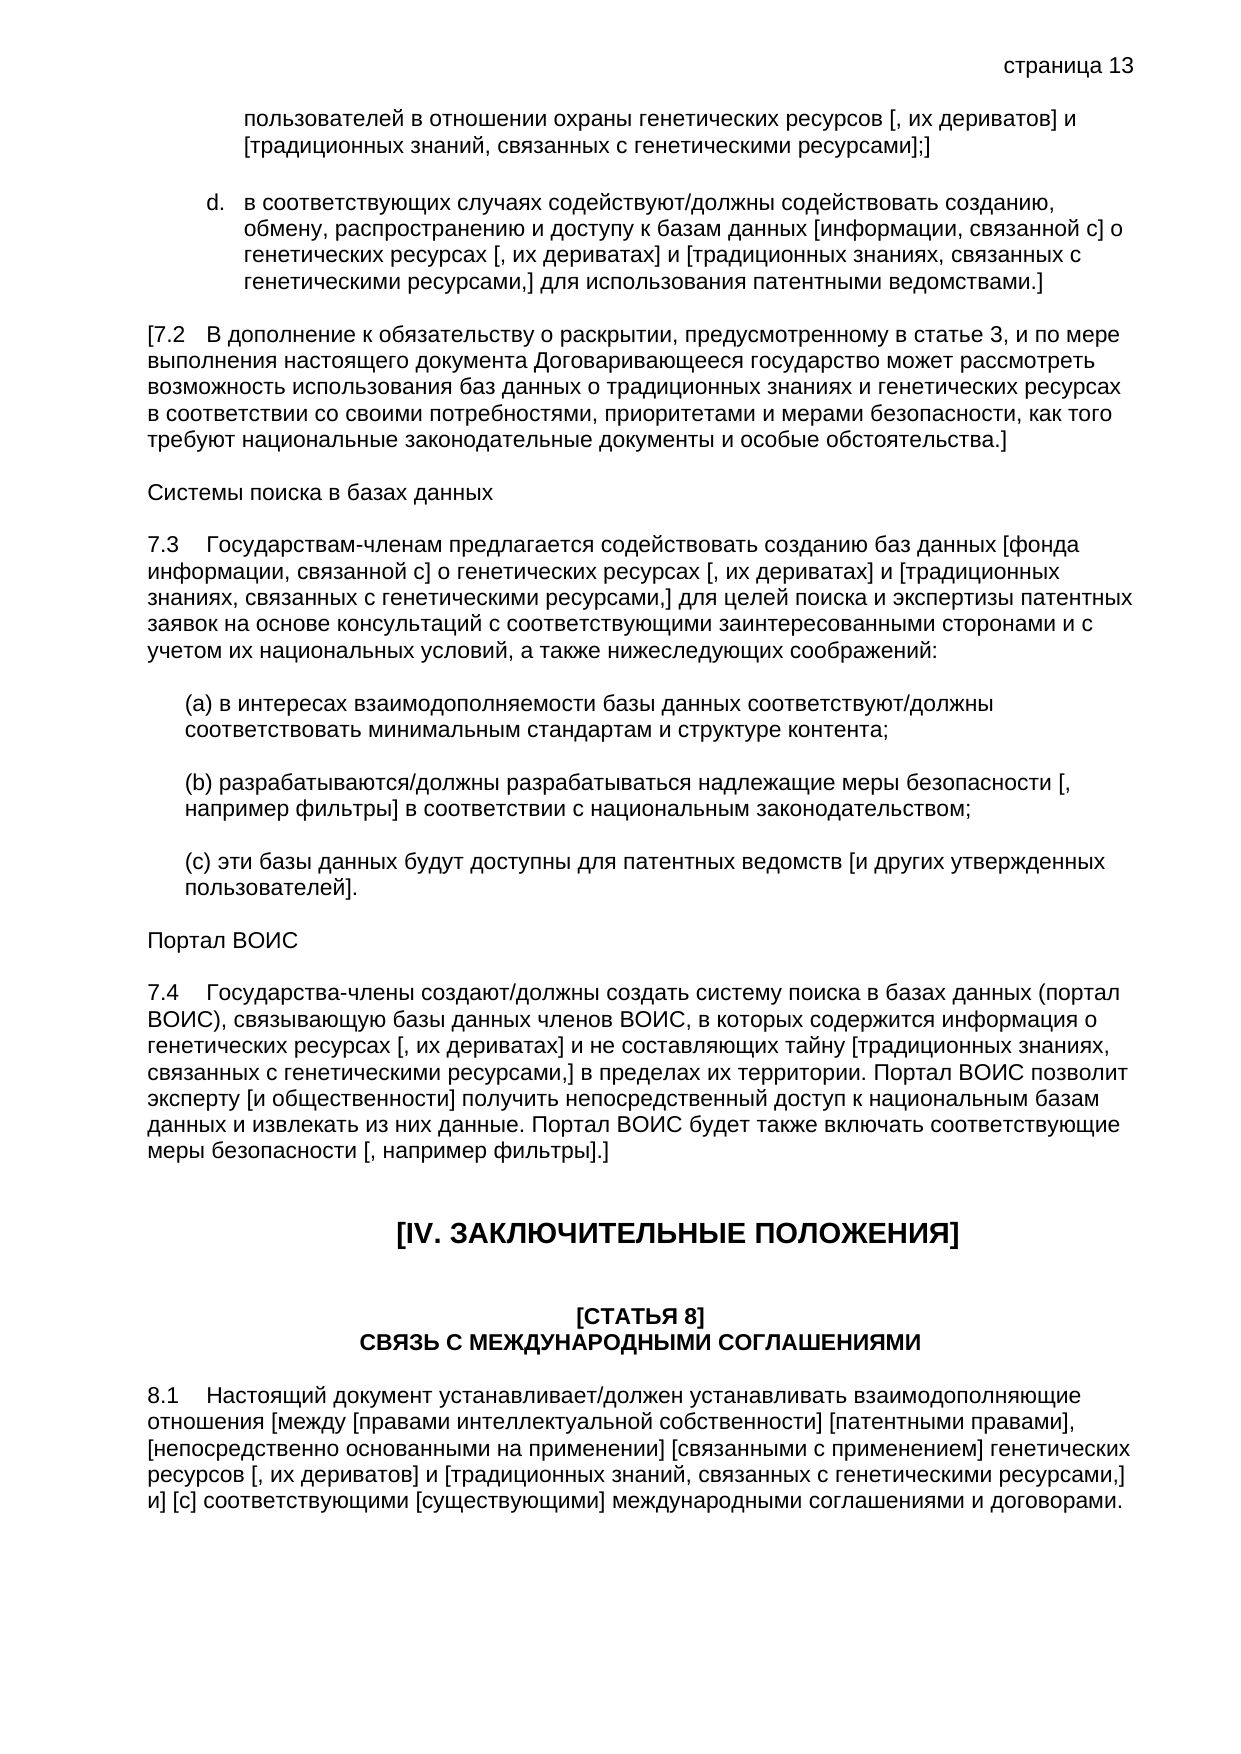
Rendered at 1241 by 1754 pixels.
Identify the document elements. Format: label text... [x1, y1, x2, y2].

text 7.3 Государствам-членам предлагается содействовать созданию баз данных [фонда информации, связанной с] о генетических ресурсах [, их дериватах] и [традиционных знаниях, связанных с генетическими ресурсами,] для целей поиска и экспертизы патентных заявок на основе консультаций с соответствующими заинтересованными сторонами и с учетом их национальных условий, а также нижеследующих соображений: [147, 531, 1134, 663]
text [IV. ЗАКЛЮЧИТЕЛЬНЫЕ ПОЛОЖЕНИЯ] [222, 1217, 1134, 1250]
text Системы поиска в базах данных [147, 479, 1134, 505]
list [206, 105, 1134, 158]
text Портал ВОИС [147, 927, 1134, 953]
text 7.4 Государства-члены создают/должны создать систему поиска в базах данных (портал ВОИС), связывающую базы данных членов ВОИС, в которых содержится информация о генетических ресурсах [, их дериватах] и не составляющих тайну [традиционных знаниях, связанных с генетическими ресурсами,] в пределах их территории. Портал ВОИС позволит эксперту [и общественности] получить непосредственный доступ к национальным базам данных и извлекать из них данные. Портал ВОИС будет также включать соответствующие меры безопасности [, например фильтры].] [147, 979, 1134, 1164]
text [7.2 В дополнение к обязательству о раскрытии, предусмотренному в статье 3, и по мере выполнения настоящего документа Договаривающееся государство может рассмотреть возможность использования баз данных о традиционных знаниях и генетических ресурсах в соответствии со своими потребностями, приоритетами и мерами безопасности, как того требуют национальные законодательные документы и особые обстоятельства.] [147, 321, 1134, 452]
text СВЯЗЬ С МЕЖДУНАРОДНЫМИ СОГЛАШЕНИЯМИ [147, 1329, 1134, 1356]
list в соответствующих случаях содействуют/должны содействовать созданию, обмену, распространению и доступу к базам данных [информации, связанной с] о генетических ресурсах [, их дериватах] и [традиционных знаниях, связанных с генетическими ресурсами,] для использования патентными ведомствами.] [206, 188, 1134, 294]
text (с) эти базы данных будут доступны для патентных ведомств [и других утвержденных пользователей]. [184, 848, 1134, 900]
text 8.1 Настоящий документ устанавливает/должен устанавливать взаимодополняющие отношения [между [правами интеллектуальной собственности] [патентными правами], [непосредственно основанными на применении] [связанными с применением] генетических ресурсов [, их дериватов] и [традиционных знаний, связанных с генетическими ресурсами,] и] [с] соответствующими [существующими] международными соглашениями и договорами. [147, 1382, 1134, 1514]
text [СТАТЬЯ 8] [147, 1303, 1134, 1329]
text (a) в интересах взаимодополняемости базы данных соответствуют/должны соответствовать минимальным стандартам и структуре контента; [184, 689, 1134, 742]
text (b) разрабатываются/должны разрабатываться надлежащие меры безопасности [, например фильтры] в соответствии с национальным законодательством; [184, 768, 1134, 821]
